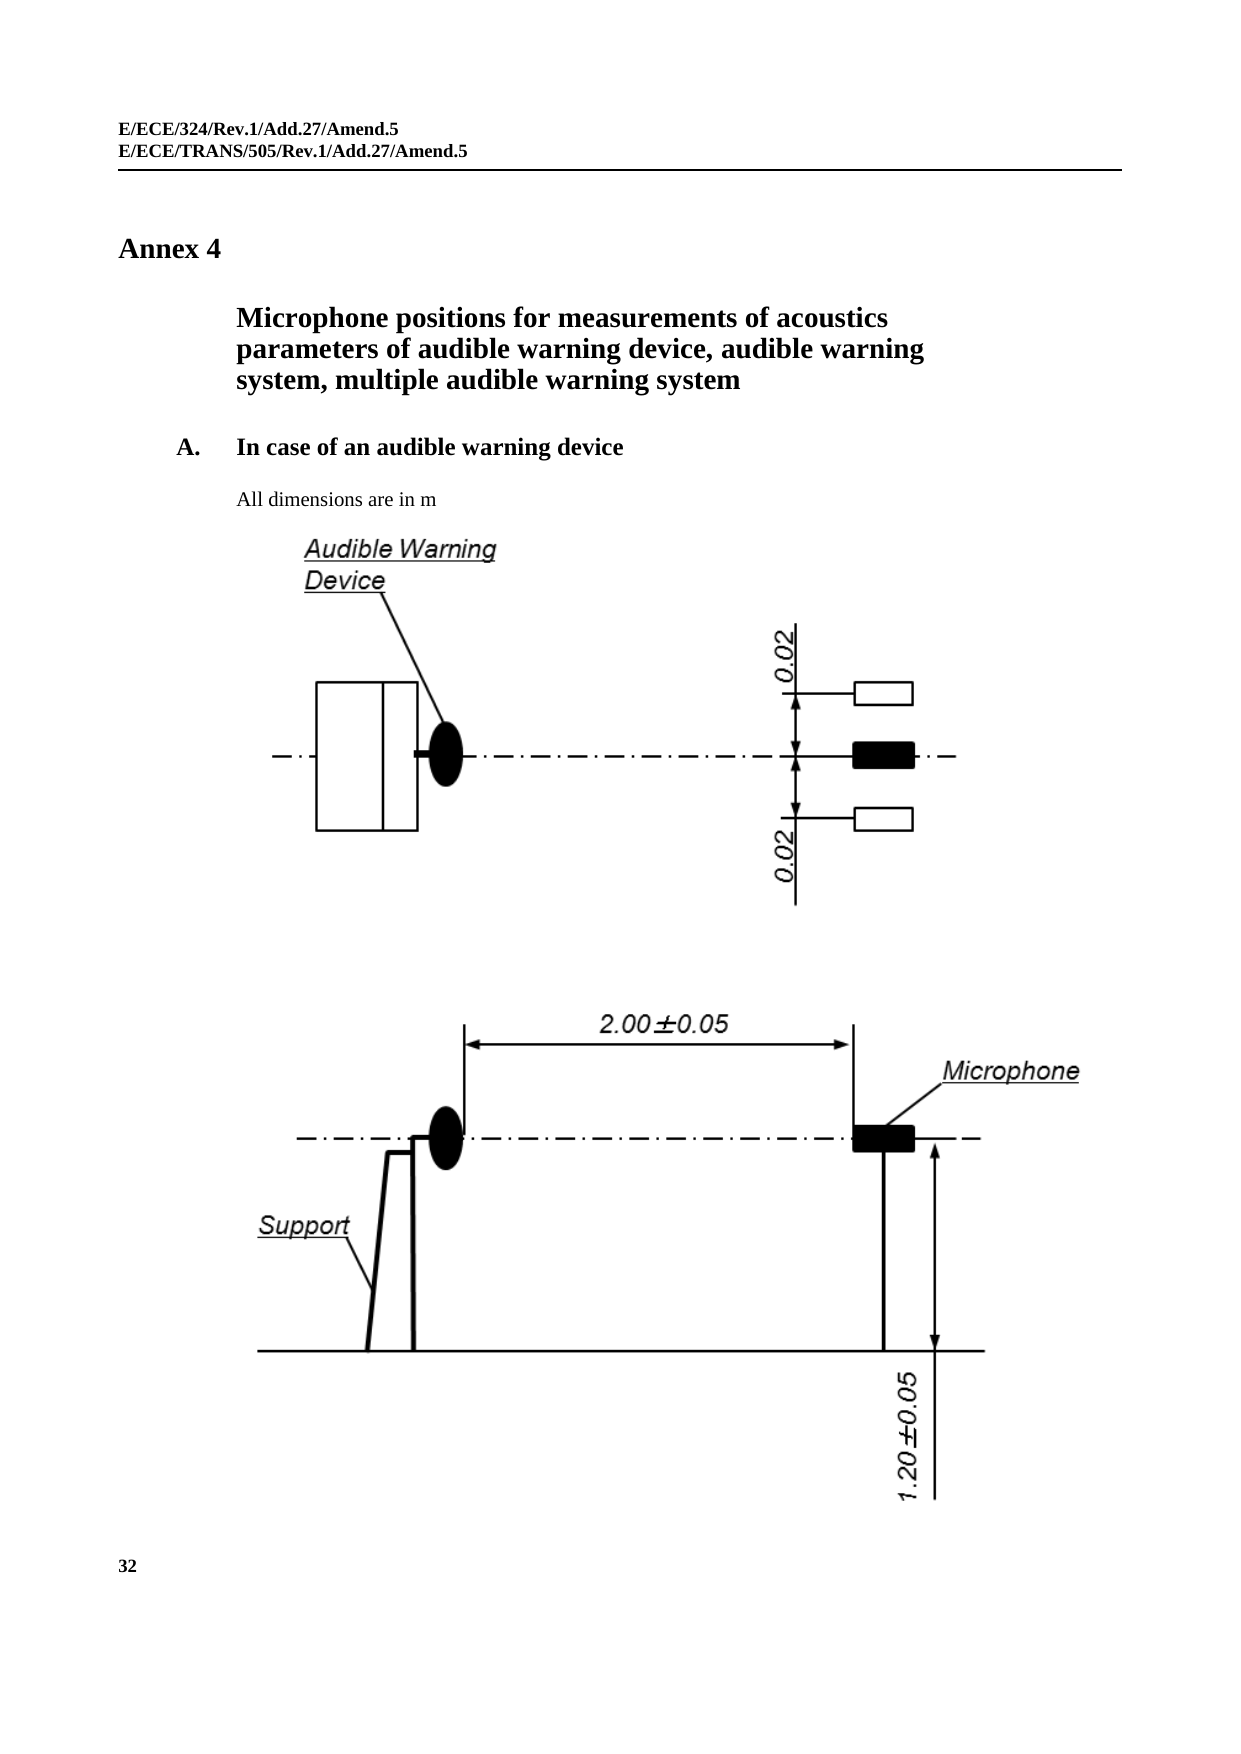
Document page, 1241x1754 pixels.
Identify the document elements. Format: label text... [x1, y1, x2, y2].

picture [239, 524, 1095, 1521]
text All dimensions are in m [236, 486, 1004, 511]
text A. In case of an audible warning device [118, 433, 1004, 461]
text Annex 4 [118, 233, 1004, 264]
text Microphone positions for measurements of acoustics parameters of audible warning device, audible warning system, multiple audible warning system [118, 302, 1004, 396]
